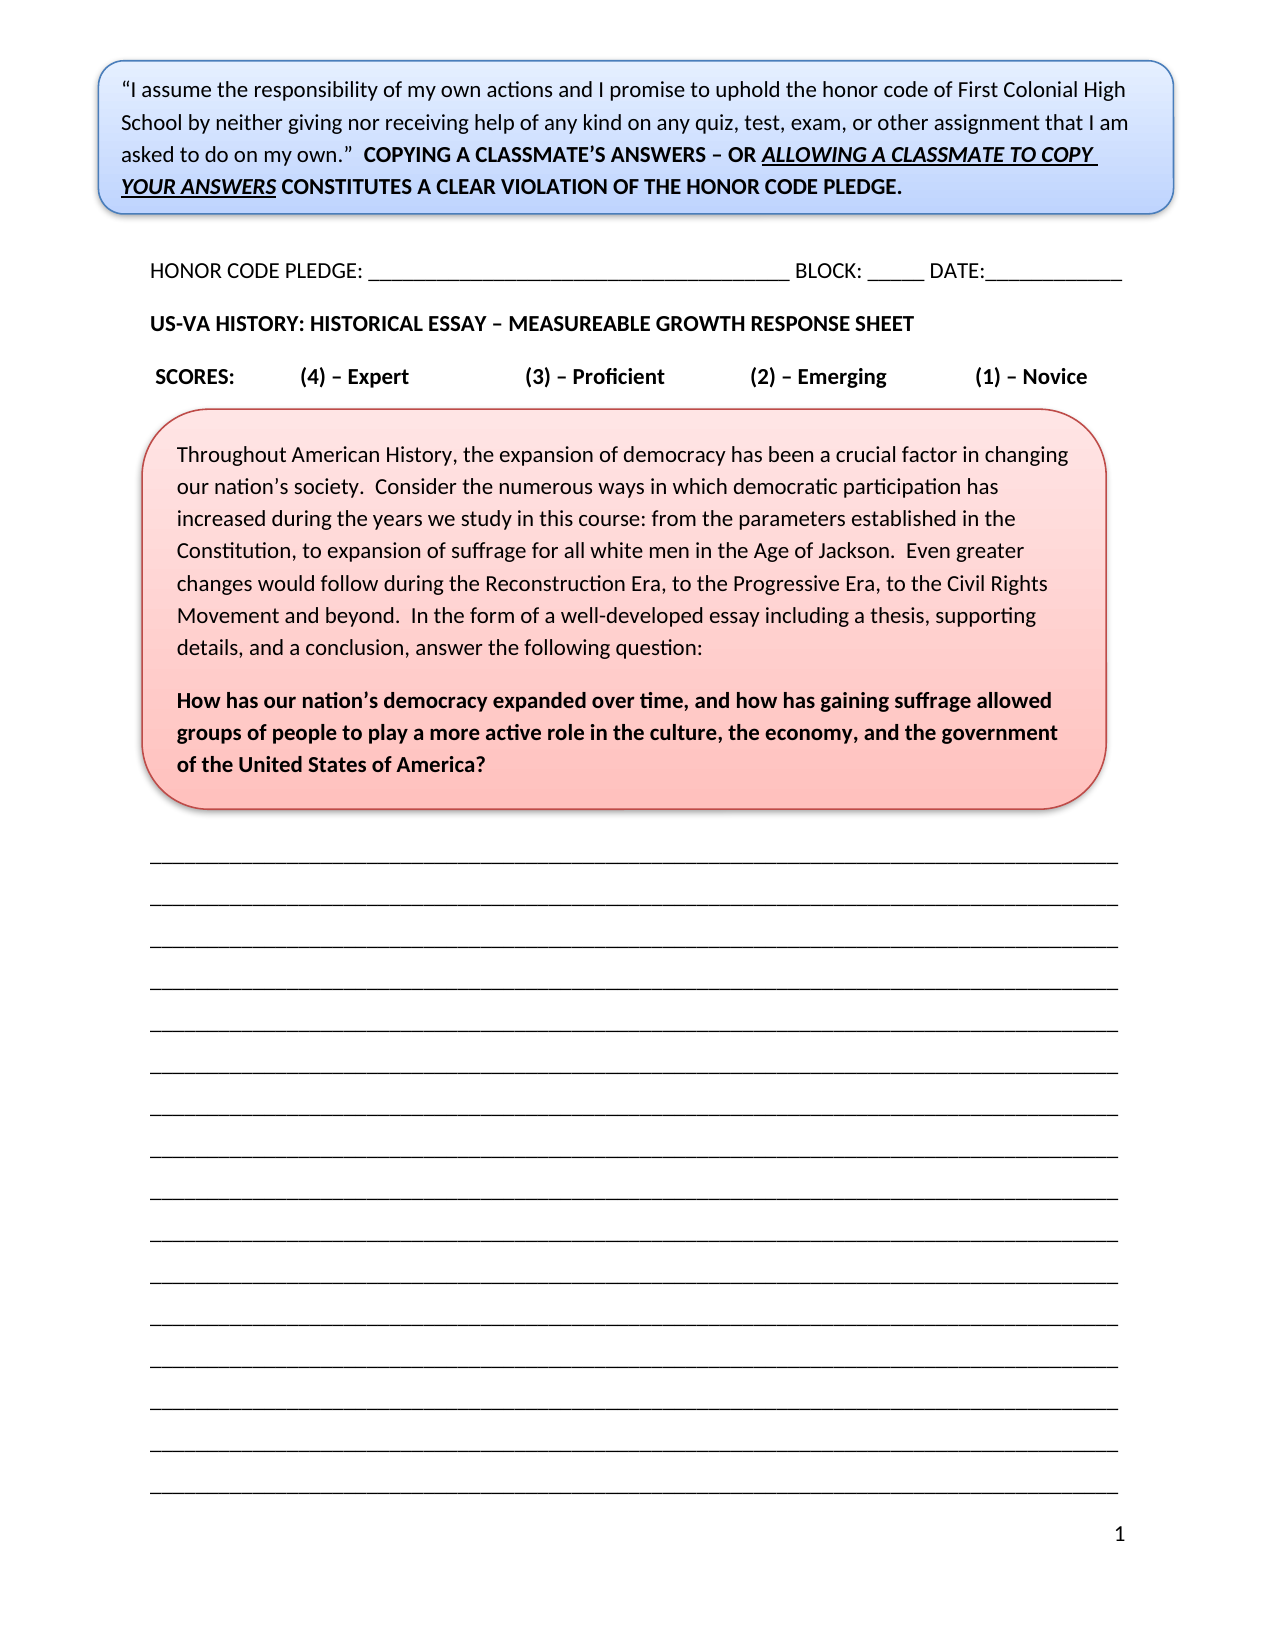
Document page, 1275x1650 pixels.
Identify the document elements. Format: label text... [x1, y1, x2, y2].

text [150, 839, 1125, 1497]
text HONOR CODE PLEDGE: _____________________________________ BLOCK: _____ DATE:____________ [150, 256, 1125, 284]
text US-VA HISTORY: HISTORICAL ESSAY – MEASUREABLE GROWTH RESPONSE SHEET [150, 309, 1125, 337]
text SCORES: (4) – Expert (3) – Proficient (2) – Emerging (1) – Novice [150, 362, 1125, 390]
